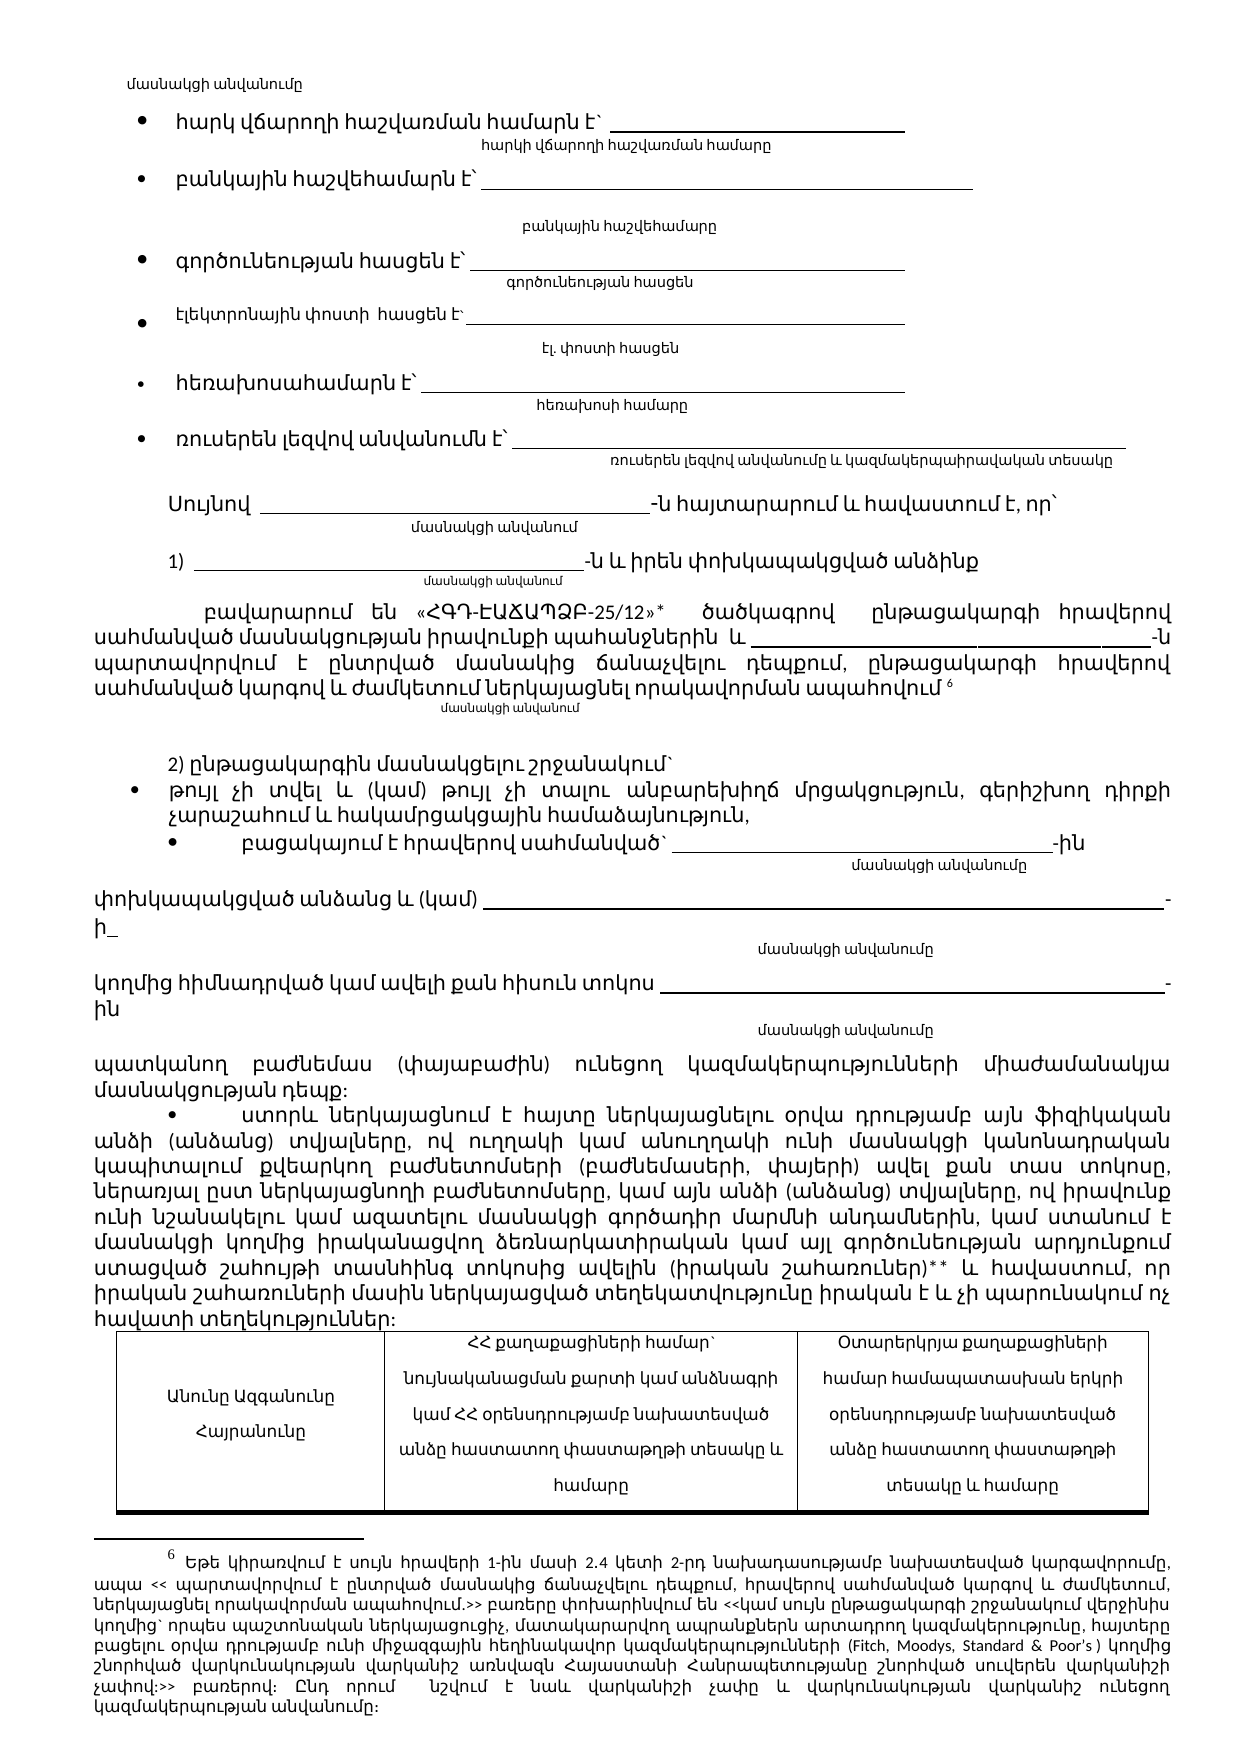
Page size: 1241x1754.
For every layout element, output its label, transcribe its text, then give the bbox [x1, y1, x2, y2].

text պատկանող բաժնեմաս (փայաբաժին) ունեցող կազմակերպությունների միաժամանակյա մասնակցության դեպք: [94, 1052, 1171, 1102]
list էլեկտրոնային փոստի հասցեն է՝ [138, 304, 1171, 340]
text 2) ընթացակարգին մասնակցելու շրջանակում` [94, 752, 1171, 777]
text հեռախոսի համարը [462, 396, 1171, 426]
text մասնակցի անվանումը [94, 856, 1171, 886]
text մասնակցի անվանում [94, 574, 1171, 599]
text ռուսերեն լեզվով անվանումը և կազմակերպաիրավական տեսակը [536, 452, 1171, 482]
list բանկային հաշվեհամարն է՝ [138, 167, 1171, 217]
table_header Օտարերկրյա քաղաքացիների համար համապատասխան երկրի օրենսդրությամբ նախատեսված անձը հաստատող փաստաթղթի տեսակը և համարը [798, 1332, 1148, 1510]
list հեռախոսահամարն է՝ [138, 370, 1171, 396]
table_header ՀՀ քաղաքացիների համար` նույնականացման քարտի կամ անձնագրի կամ ՀՀ օրենսդրությամբ նախատեսված անձը հաստատող փաստաթղթի տեսակը և համարը [385, 1332, 797, 1510]
text մասնակցի անվանումը [94, 1021, 1171, 1052]
list գործունեության հասցեն է՝ [138, 248, 1171, 273]
text մասնակցի անվանումը [94, 940, 1171, 970]
text բավարարում են «ՀԳԴ-ԷԱՃԱՊՁԲ-25/12»* ծածկագրով ընթացակարգի հրավերով սահմանված մասնակցության իրավունքի պահանջներին և -ն պարտավորվում է ընտրված մասնակից ճանաչվելու դեպքում, ընթացակարգի հրավերով սահմանված կարգով և ժամկետում ներկայացնել որակավորման ապահովում [94, 599, 1171, 701]
text մասնակցի անվանումը [94, 75, 1171, 106]
text Սույնով -ն հայտարարում և հավաստում է, որ՝ [94, 487, 1171, 518]
list բացակայում է հրավերով սահմանված` -ին [94, 828, 1171, 856]
list ստորև ներկայացնում է հայտը ներկայացնելու օրվա դրությամբ այն ֆիզիկական անձի (անձանց) տվյալները, ով ուղղակի կամ անուղղակի ունի մասնակցի կանոնադրական կապիտալում քվեարկող բաժնետոմսերի (բաժնեմասերի, փայերի) ավել քան տաս տոկոսը, ներառյալ ըստ ներկայացնողի բաժնետոմսերը, կամ այն անձի (անձանց) տվյալները, ով իրավունք ունի նշանակելու կամ ազատելու մասնակցի գործադիր մարմնի անդամներին, կամ ստանում է մասնակցի կողմից իրականացվող ձեռնարկատիրական կամ այլ գործունեության արդյունքում ստացված շահույթի տասնհինգ տոկոսից ավելին (իրական շահառուներ)** և հավաստում, որ իրական շահառուների մասին ներկայացված տեղեկատվությունը իրական է և չի պարունակում ոչ հավատի տեղեկություններ: [94, 1102, 1171, 1331]
text բանկային հաշվեհամարը [94, 217, 1171, 248]
text փոխկապակցված անձանց և (կամ) -ի [94, 886, 1171, 940]
text մասնակցի անվանում [94, 518, 1171, 548]
list հարկ վճարողի հաշվառման համարն է` [138, 106, 1171, 136]
list թույլ չի տվել և (կամ) թույլ չի տալու անբարեխիղճ մրցակցություն, գերիշխող դիրքի չարաշահում և հակամրցակցային համաձայնություն, [131, 777, 1171, 828]
table_header Անունը Ազգանունը Հայրանունը [117, 1332, 384, 1510]
list ռուսերեն լեզվով անվանումն է՝ [138, 426, 1171, 452]
text գործունեության հասցեն [94, 273, 1171, 304]
text 1) -ն և իրեն փոխկապակցված անձինք [94, 548, 1171, 574]
text կողմից հիմնադրված կամ ավելի քան հիսուն տոկոս -ին [94, 970, 1171, 1021]
text հարկի վճարողի հաշվառման համարը [94, 136, 1171, 167]
text էլ. փոստի հասցեն [94, 340, 1171, 370]
text մասնակցի անվանում [94, 701, 1171, 726]
